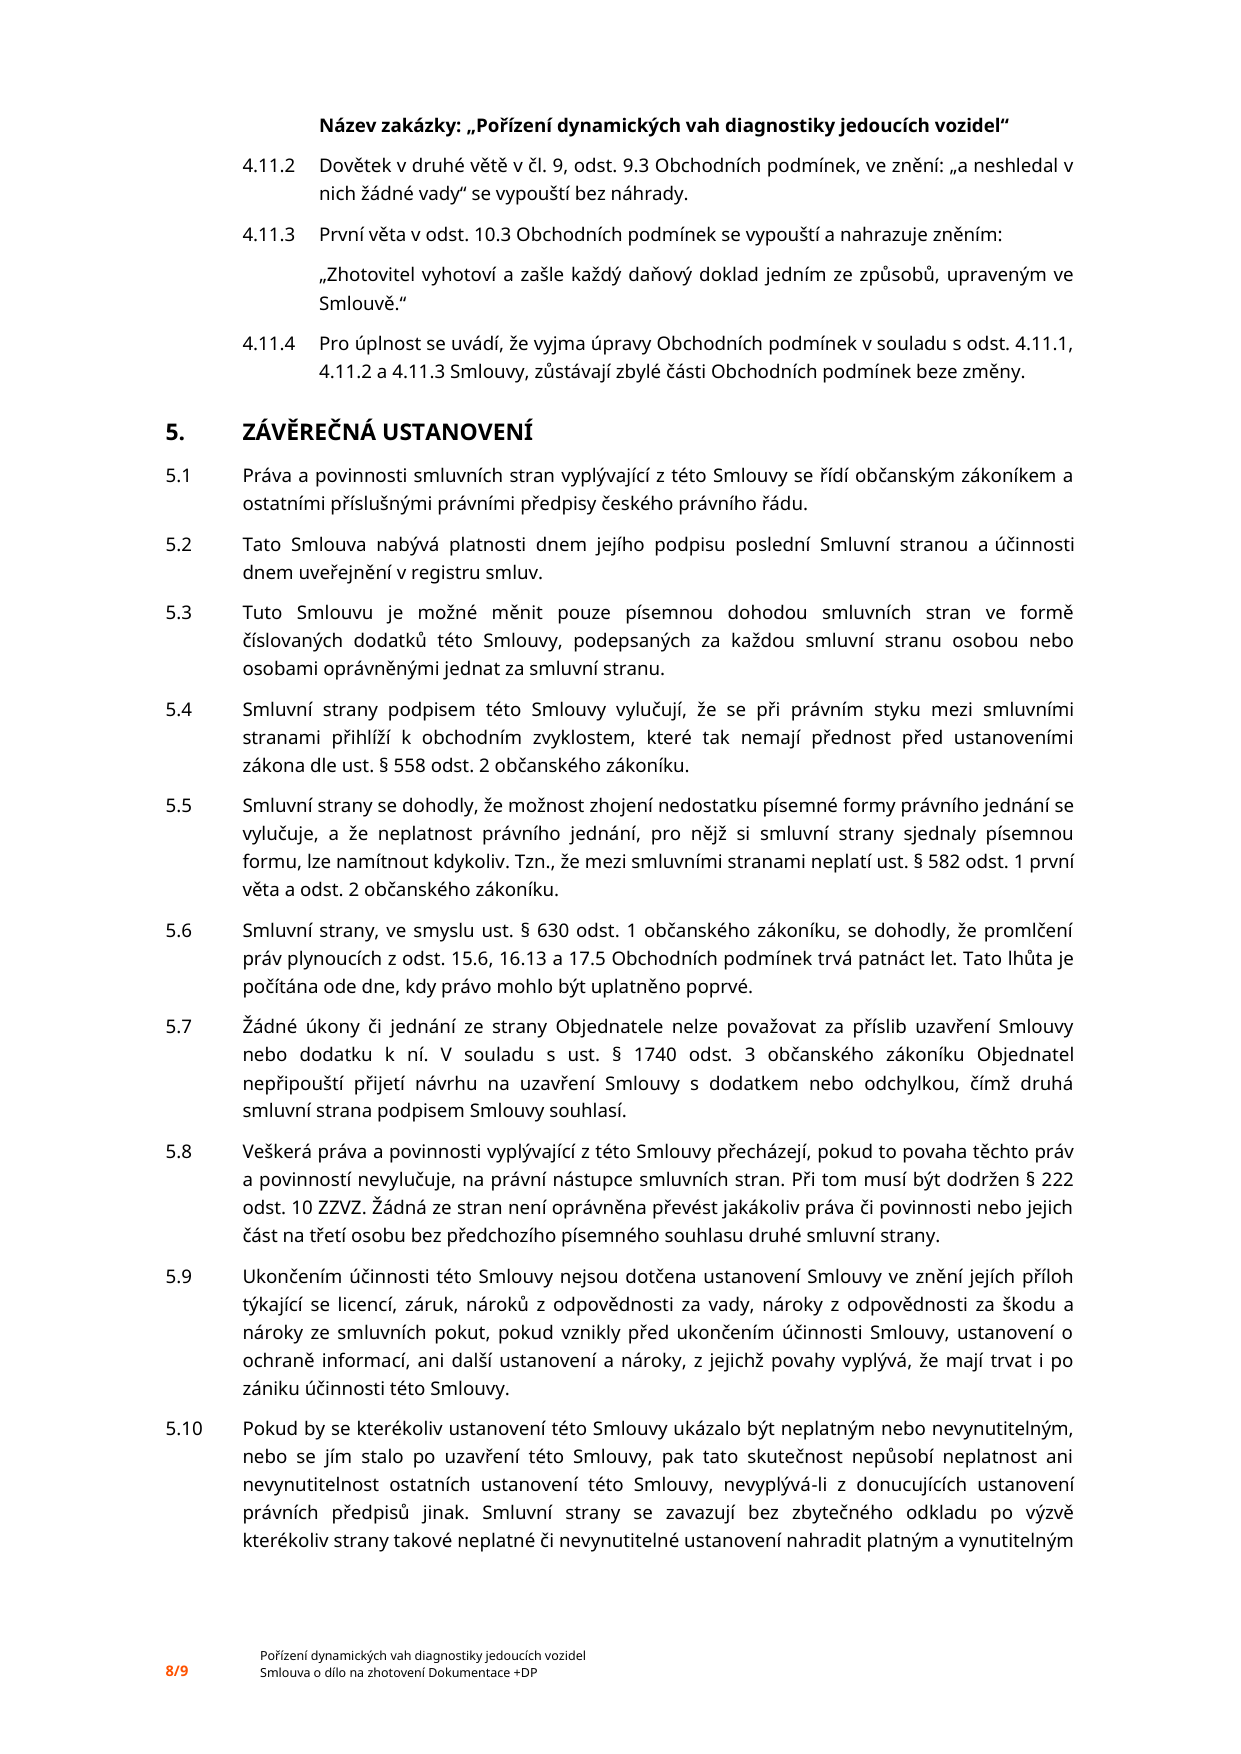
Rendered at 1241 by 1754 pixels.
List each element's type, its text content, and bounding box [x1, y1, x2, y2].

list První věta v odst. 10.3 Obchodních podmínek se vypouští a nahrazuje zněním: [242, 221, 1075, 247]
text Ukončením účinnosti této Smlouvy nejsou dotčena ustanovení Smlouvy ve znění jejích příloh týkající se licencí, záruk, nároků z odpovědnosti za vady, nároky z odpovědnosti za škodu a nároky ze smluvních pokut, pokud vznikly před ukončením účinnosti Smlouvy, ustanovení o ochraně informací, ani další ustanovení a nároky, z jejichž povahy vyplývá, že mají trvat i po zániku účinnosti této Smlouvy. [165, 1263, 1075, 1401]
text ZÁVĚREČNÁ USTANOVENÍ [165, 416, 1075, 447]
list Dovětek v druhé větě v čl. 9, odst. 9.3 Obchodních podmínek, ve znění: „a neshledal v nich žádné vady“ se vypouští bez náhrady. [242, 153, 1075, 206]
text Veškerá práva a povinnosti vyplývající z této Smlouvy přecházejí, pokud to povaha těchto práv a povinností nevylučuje, na právní nástupce smluvních stran. Při tom musí být dodržen § 222 odst. 10 ZZVZ. Žádná ze stran není oprávněna převést jakákoliv práva či povinnosti nebo jejich část na třetí osobu bez předchozího písemného souhlasu druhé smluvní strany. [165, 1138, 1075, 1248]
text Žádné úkony či jednání ze strany Objednatele nelze považovat za příslib uzavření Smlouvy nebo dodatku k ní. V souladu s ust. § 1740 odst. 3 občanského zákoníku Objednatel nepřipouští přijetí návrhu na uzavření Smlouvy s dodatkem nebo odchylkou, čímž druhá smluvní strana podpisem Smlouvy souhlasí. [165, 1014, 1075, 1123]
list Název zakázky: „Pořízení dynamických vah diagnostiky jedoucích vozidel“ [319, 112, 1075, 138]
text Smluvní strany, ve smyslu ust. § 630 odst. 1 občanského zákoníku, se dohodly, že promlčení práv plynoucích z odst. 15.6, 16.13 a 17.5 Obchodních podmínek trvá patnáct let. Tato lhůta je počítána ode dne, kdy právo mohlo být uplatněno poprvé. [165, 917, 1075, 999]
text Tato Smlouva nabývá platnosti dnem jejího podpisu poslední Smluvní stranou a účinnosti dnem uveřejnění v registru smluv. [165, 531, 1075, 584]
text Smluvní strany se dohodly, že možnost zhojení nedostatku písemné formy právního jednání se vylučuje, a že neplatnost právního jednání, pro nějž si smluvní strany sjednaly písemnou formu, lze namítnout kdykoliv. Tzn., že mezi smluvními stranami neplatí ust. § 582 odst. 1 první věta a odst. 2 občanského zákoníku. [165, 793, 1075, 902]
text Tuto Smlouvu je možné měnit pouze písemnou dohodou smluvních stran ve formě číslovaných dodatků této Smlouvy, podepsaných za každou smluvní stranu osobou nebo osobami oprávněnými jednat za smluvní stranu. [165, 599, 1075, 681]
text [165, 1416, 1075, 1553]
text Smluvní strany podpisem této Smlouvy vylučují, že se při právním styku mezi smluvními stranami přihlíží k obchodním zvyklostem, které tak nemají přednost před ustanoveními zákona dle ust. § 558 odst. 2 občanského zákoníku. [165, 696, 1075, 778]
text Práva a povinnosti smluvních stran vyplývající z této Smlouvy se řídí občanským zákoníkem a ostatními příslušnými právními předpisy českého právního řádu. [165, 462, 1075, 516]
list Pro úplnost se uvádí, že vyjma úpravy Obchodních podmínek v souladu s odst. 4.11.1, 4.11.2 a 4.11.3 Smlouvy, zůstávají zbylé části Obchodních podmínek beze změny. [242, 330, 1075, 384]
list „Zhotovitel vyhotoví a zašle každý daňový doklad jedním ze způsobů, upraveným ve Smlouvě.“ [319, 262, 1075, 315]
